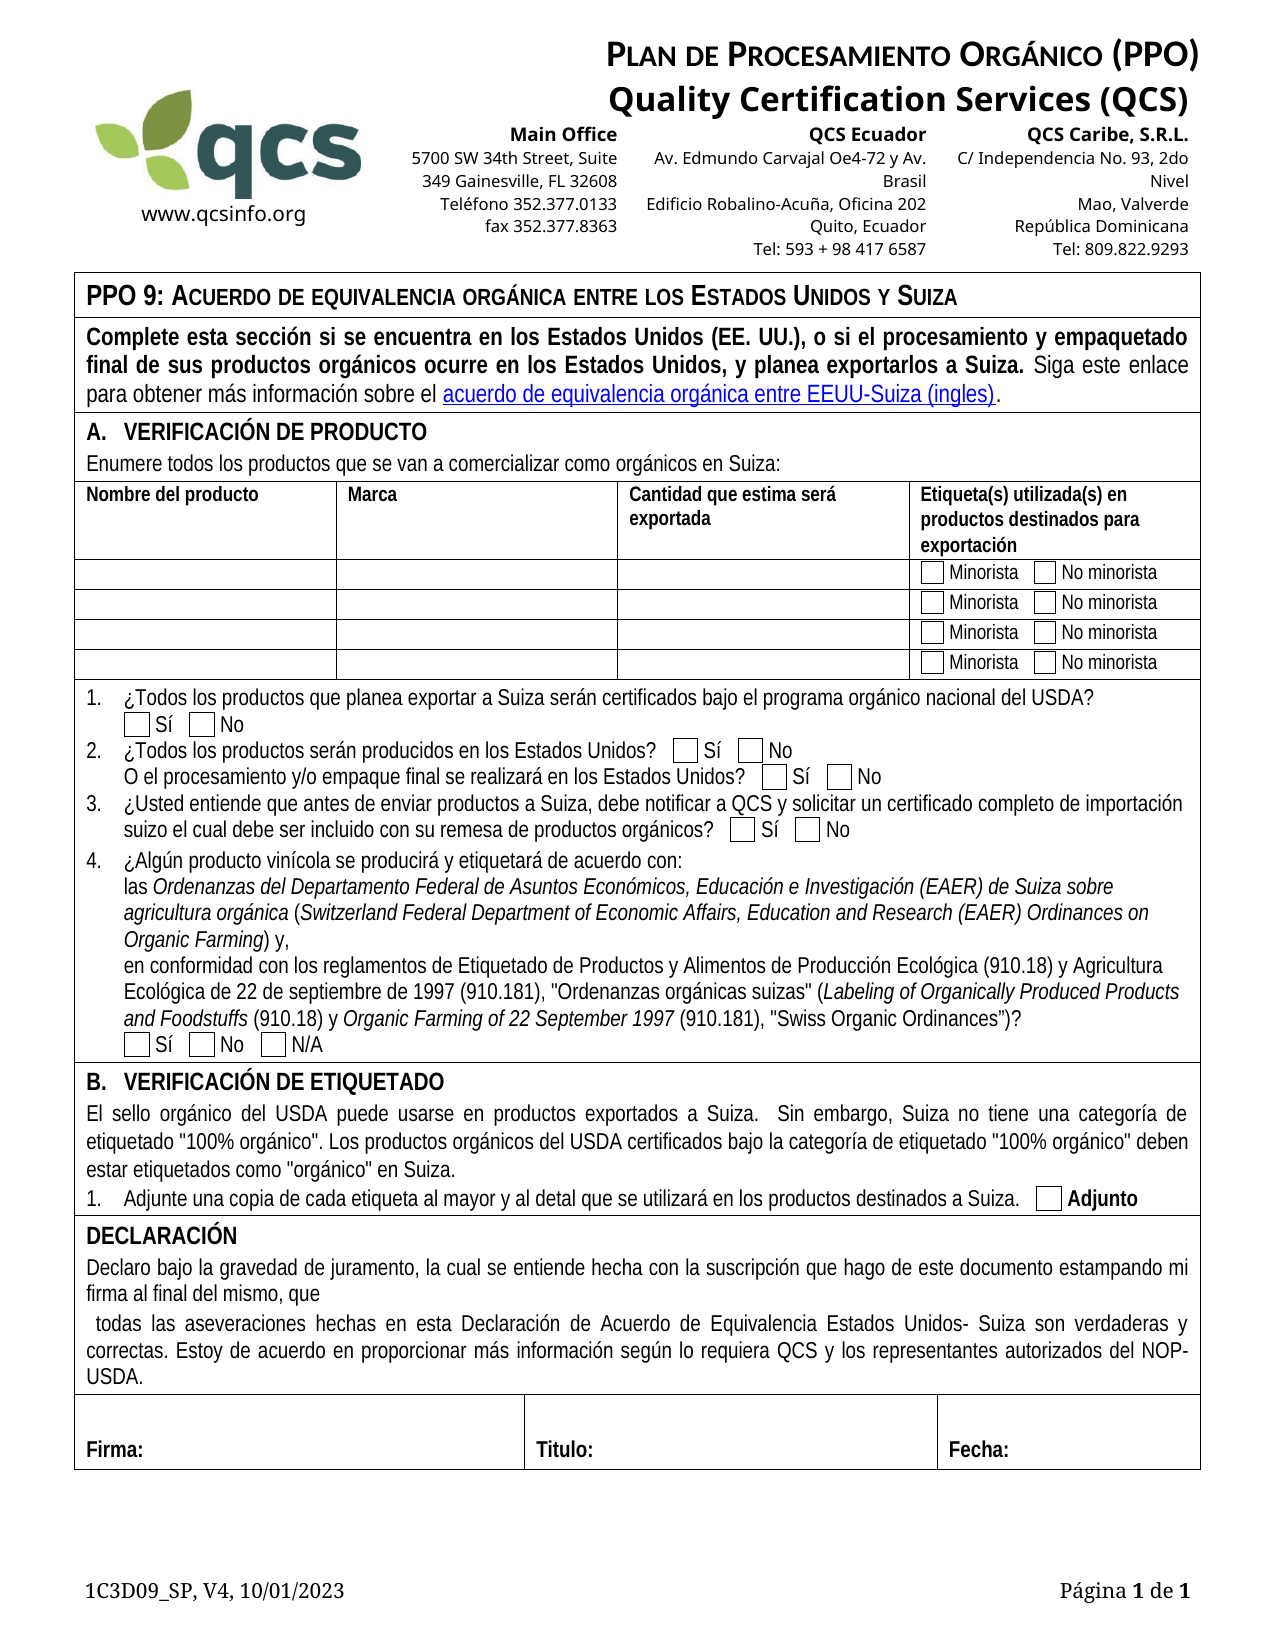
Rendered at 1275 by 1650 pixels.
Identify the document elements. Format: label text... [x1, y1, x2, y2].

table_cell [337, 560, 617, 589]
table_cell [337, 590, 617, 619]
table_cell Minorista No minorista [910, 560, 1200, 589]
table_cell [618, 650, 909, 679]
table_cell [75, 620, 336, 649]
table_cell [75, 650, 336, 679]
table_cell VERIFICACIÓN DE ETIQUETADO El sello orgánico del USDA puede usarse en productos exportados a Suiza. Sin embargo, Suiza no tiene una categoría de etiquetado "100% orgánico". Los productos orgánicos del USDA certificados bajo la categoría de etiquetado "100% orgánico" deben estar etiquetados como "orgánico" en Suiza. Adjunte una copia de cada etiqueta al mayor y al detal que se utilizará en los productos destinados a Suiza. Adjunto [75, 1063, 1200, 1215]
table_cell Firma: [75, 1395, 524, 1468]
picture [95, 90, 361, 199]
table_cell Complete esta sección si se encuentra en los Estados Unidos (EE. UU.), o si el procesamiento y empaquetado final de sus productos orgánicos ocurre en los Estados Unidos, y planea exportarlos a Suiza. Siga este enlace para obtener más información sobre el acuerdo de equivalencia orgánica entre EEUU-Suiza (ingles). [75, 318, 1200, 412]
table_cell VERIFICACIÓN DE PRODUCTO Enumere todos los productos que se van a comercializar como orgánicos en Suiza: [75, 413, 1200, 481]
table_cell [618, 560, 909, 589]
table_cell Marca [337, 482, 617, 559]
table_cell Minorista No minorista [910, 650, 1200, 679]
table_cell [618, 590, 909, 619]
table_cell [337, 620, 617, 649]
table_cell [618, 620, 909, 649]
table_cell Etiqueta(s) utilizada(s) en productos destinados para exportación [910, 482, 1200, 559]
table_header PPO 9: Acuerdo de equivalencia orgánica entre los Estados Unidos y Suiza [75, 273, 1200, 317]
table_cell Titulo: [525, 1395, 937, 1468]
table_cell [337, 650, 617, 679]
table_cell Cantidad que estima será exportada [618, 482, 909, 559]
table_cell ¿Todos los productos que planea exportar a Suiza serán certificados bajo el programa orgánico nacional del USDA? Sí No ¿Todos los productos serán producidos en los Estados Unidos? Sí No O el procesamiento y/o empaque final se realizará en los Estados Unidos? Sí No ¿Usted entiende que antes de enviar productos a Suiza, debe notificar a QCS y solicitar un certificado completo de importación suizo el cual debe ser incluido con su remesa de productos orgánicos? Sí No ¿Algún producto vinícola se producirá y etiquetará de acuerdo con: las Ordenanzas del Departamento Federal de Asuntos Económicos, Educación e Investigación (EAER) de Suiza sobre agricultura orgánica (Switzerland Federal Department of Economic Affairs, Education and Research (EAER) Ordinances on Organic Farming) y, en conformidad con los reglamentos de Etiquetado de Productos y Alimentos de Producción Ecológica (910.18) y Agricultura Ecológica de 22 de septiembre de 1997 (910.181), "Ordenanzas orgánicas suizas" (Labeling of Organically Produced Products and Foodstuffs (910.18) y Organic Farming of 22 September 1997 (910.181), "Swiss Organic Ordinances”)? Sí No N/A [75, 680, 1200, 1062]
table_cell Nombre del producto [75, 482, 336, 559]
table_cell [75, 590, 336, 619]
table_cell DECLARACIÓN Declaro bajo la gravedad de juramento, la cual se entiende hecha con la suscripción que hago de este documento estampando mi firma al final del mismo, que todas las aseveraciones hechas en esta Declaración de Acuerdo de Equivalencia Estados Unidos- Suiza son verdaderas y correctas. Estoy de acuerdo en proporcionar más información según lo requiera QCS y los representantes autorizados del NOP-USDA. [75, 1216, 1200, 1393]
table_cell Minorista No minorista [910, 620, 1200, 649]
table_cell [75, 560, 336, 589]
table_cell Fecha: [938, 1395, 1200, 1468]
table_cell Minorista No minorista [910, 590, 1200, 619]
